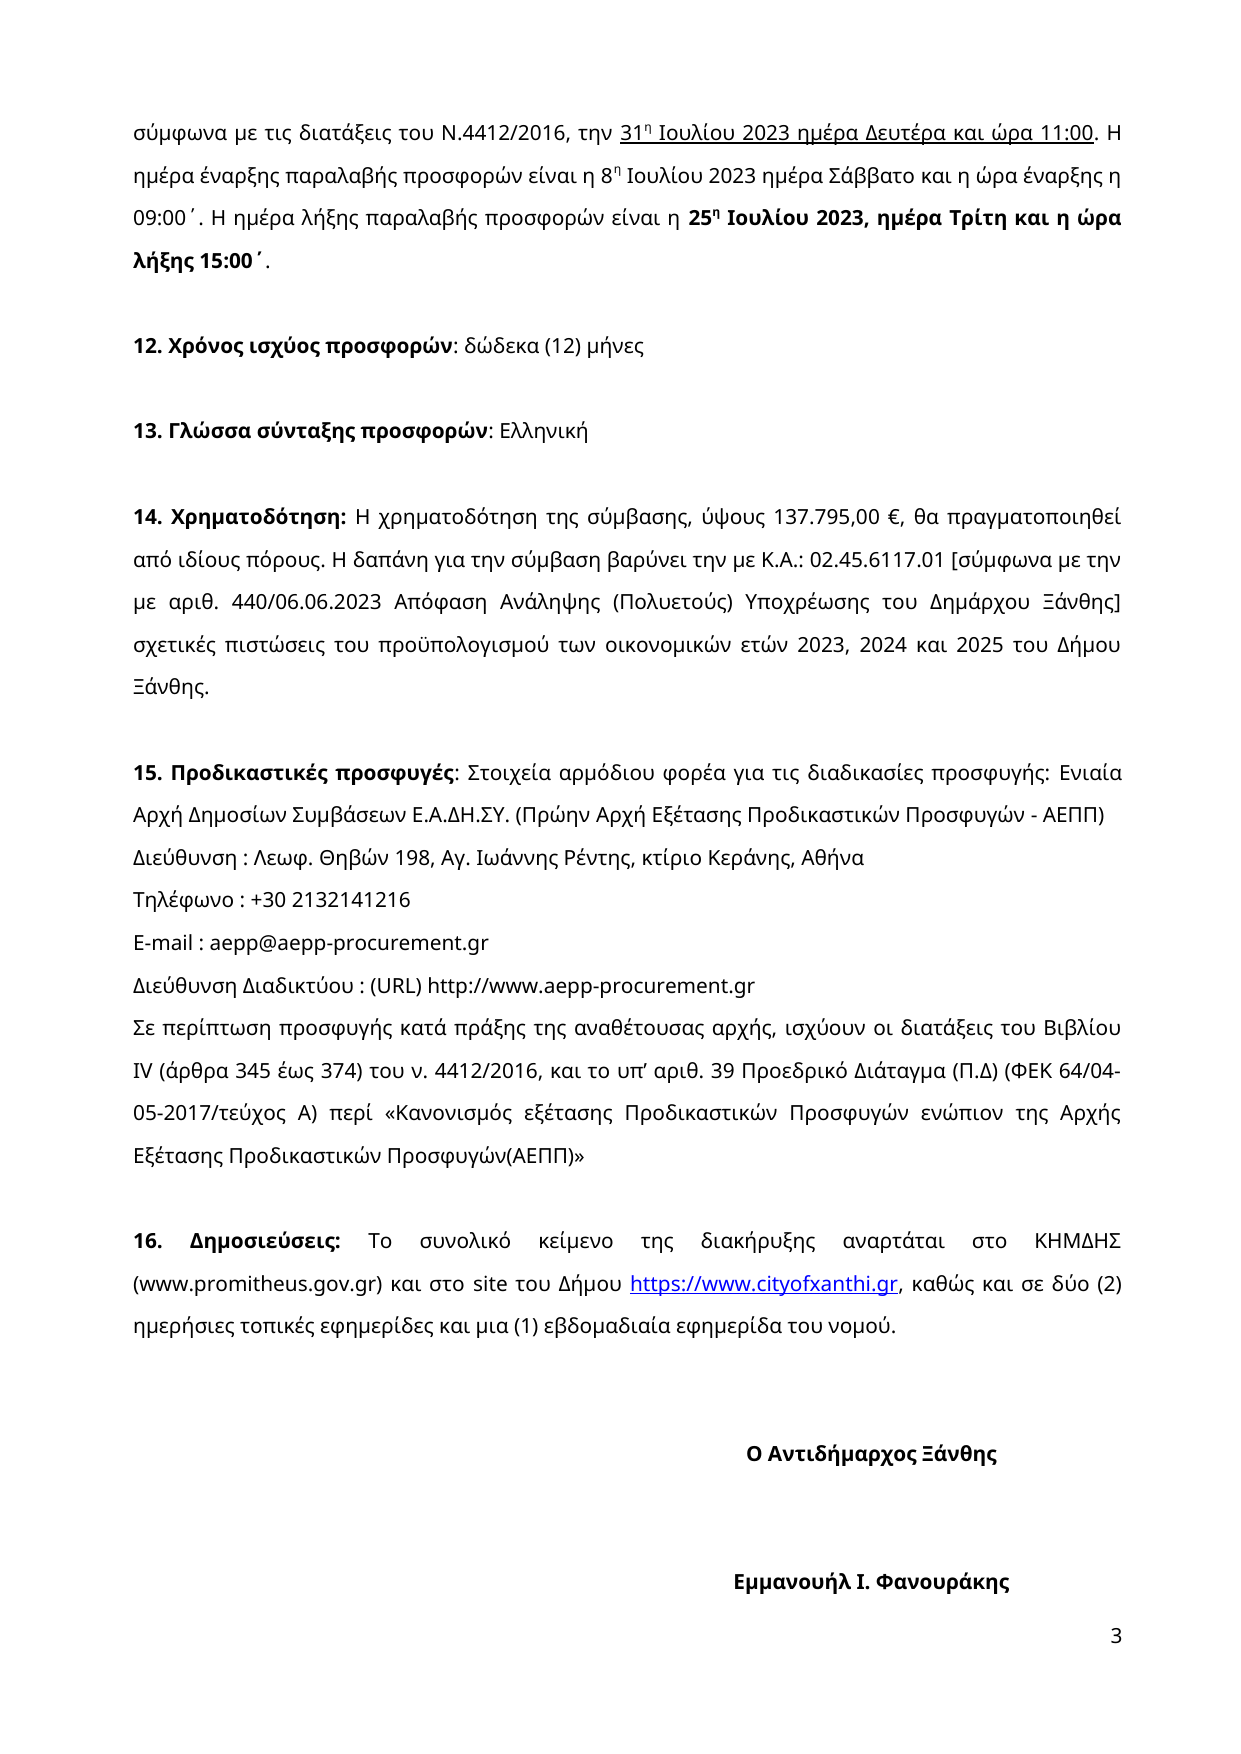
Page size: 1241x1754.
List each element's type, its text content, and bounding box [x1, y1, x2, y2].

text Σε περίπτωση προσφυγής κατά πράξης της αναθέτουσας αρχής, ισχύουν οι διατάξεις του Βιβλίου ΙV (άρθρα 345 έως 374) του ν. 4412/2016, και το υπ’ αριθ. 39 Προεδρικό Διάταγμα (Π.Δ) (ΦΕΚ 64/04-05-2017/τεύχος Α) περί «Κανονισμός εξέτασης Προδικαστικών Προσφυγών ενώπιον της Αρχής Εξέτασης Προδικαστικών Προσφυγών(ΑΕΠΠ)» [133, 1013, 1122, 1169]
text Ο Αντιδήμαρχος Ξάνθης [620, 1439, 1122, 1468]
text Ε-mail : aepp@aepp-procurement.gr [133, 928, 1122, 957]
text Διεύθυνση Διαδικτύου : (URL) http://www.aepp-procurement.gr [133, 971, 1122, 999]
text 14. Χρηματοδότηση: Η χρηματοδότηση της σύμβασης, ύψους 137.795,00 €, θα πραγματοποιηθεί από ιδίους πόρους. Η δαπάνη για την σύμβαση βαρύνει την με Κ.Α.: 02.45.6117.01 [σύμφωνα με την με αριθ. 440/06.06.2023 Απόφαση Ανάληψης (Πολυετούς) Υποχρέωσης του Δημάρχου Ξάνθης] σχετικές πιστώσεις του προϋπολογισμού των οικονομικών ετών 2023, 2024 και 2025 του Δήμου Ξάνθης. [133, 502, 1122, 701]
text 12. Χρόνος ισχύος προσφορών: δώδεκα (12) μήνες [133, 331, 1122, 359]
text Διεύθυνση : Λεωφ. Θηβών 198, Αγ. Ιωάννης Ρέντης, κτίριο Κεράνης, Αθήνα [133, 843, 1122, 871]
text 15. Προδικαστικές προσφυγές: Στοιχεία αρμόδιου φορέα για τις διαδικασίες προσφυγής: Ενιαία Αρχή Δημοσίων Συμβάσεων Ε.Α.ΔΗ.ΣΥ. (Πρώην Αρχή Εξέτασης Προδικαστικών Προσφυγών - ΑΕΠΠ) [133, 758, 1122, 829]
text Τηλέφωνο : +30 2132141216 [133, 886, 1122, 914]
text 16. Δημοσιεύσεις: Το συνολικό κείμενο της διακήρυξης αναρτάται στο ΚΗΜΔΗΣ (www.promitheus.gov.gr) και στο site του Δήμου https://www.cityofxanthi.gr, καθώς και σε δύο (2) ημερήσιες τοπικές εφημερίδες και μια (1) εβδομαδιαία εφημερίδα του νομού. [133, 1226, 1122, 1340]
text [133, 118, 1122, 274]
text Εμμανουήλ Ι. Φανουράκης [620, 1567, 1122, 1596]
text 13. Γλώσσα σύνταξης προσφορών: Ελληνική [133, 416, 1122, 445]
